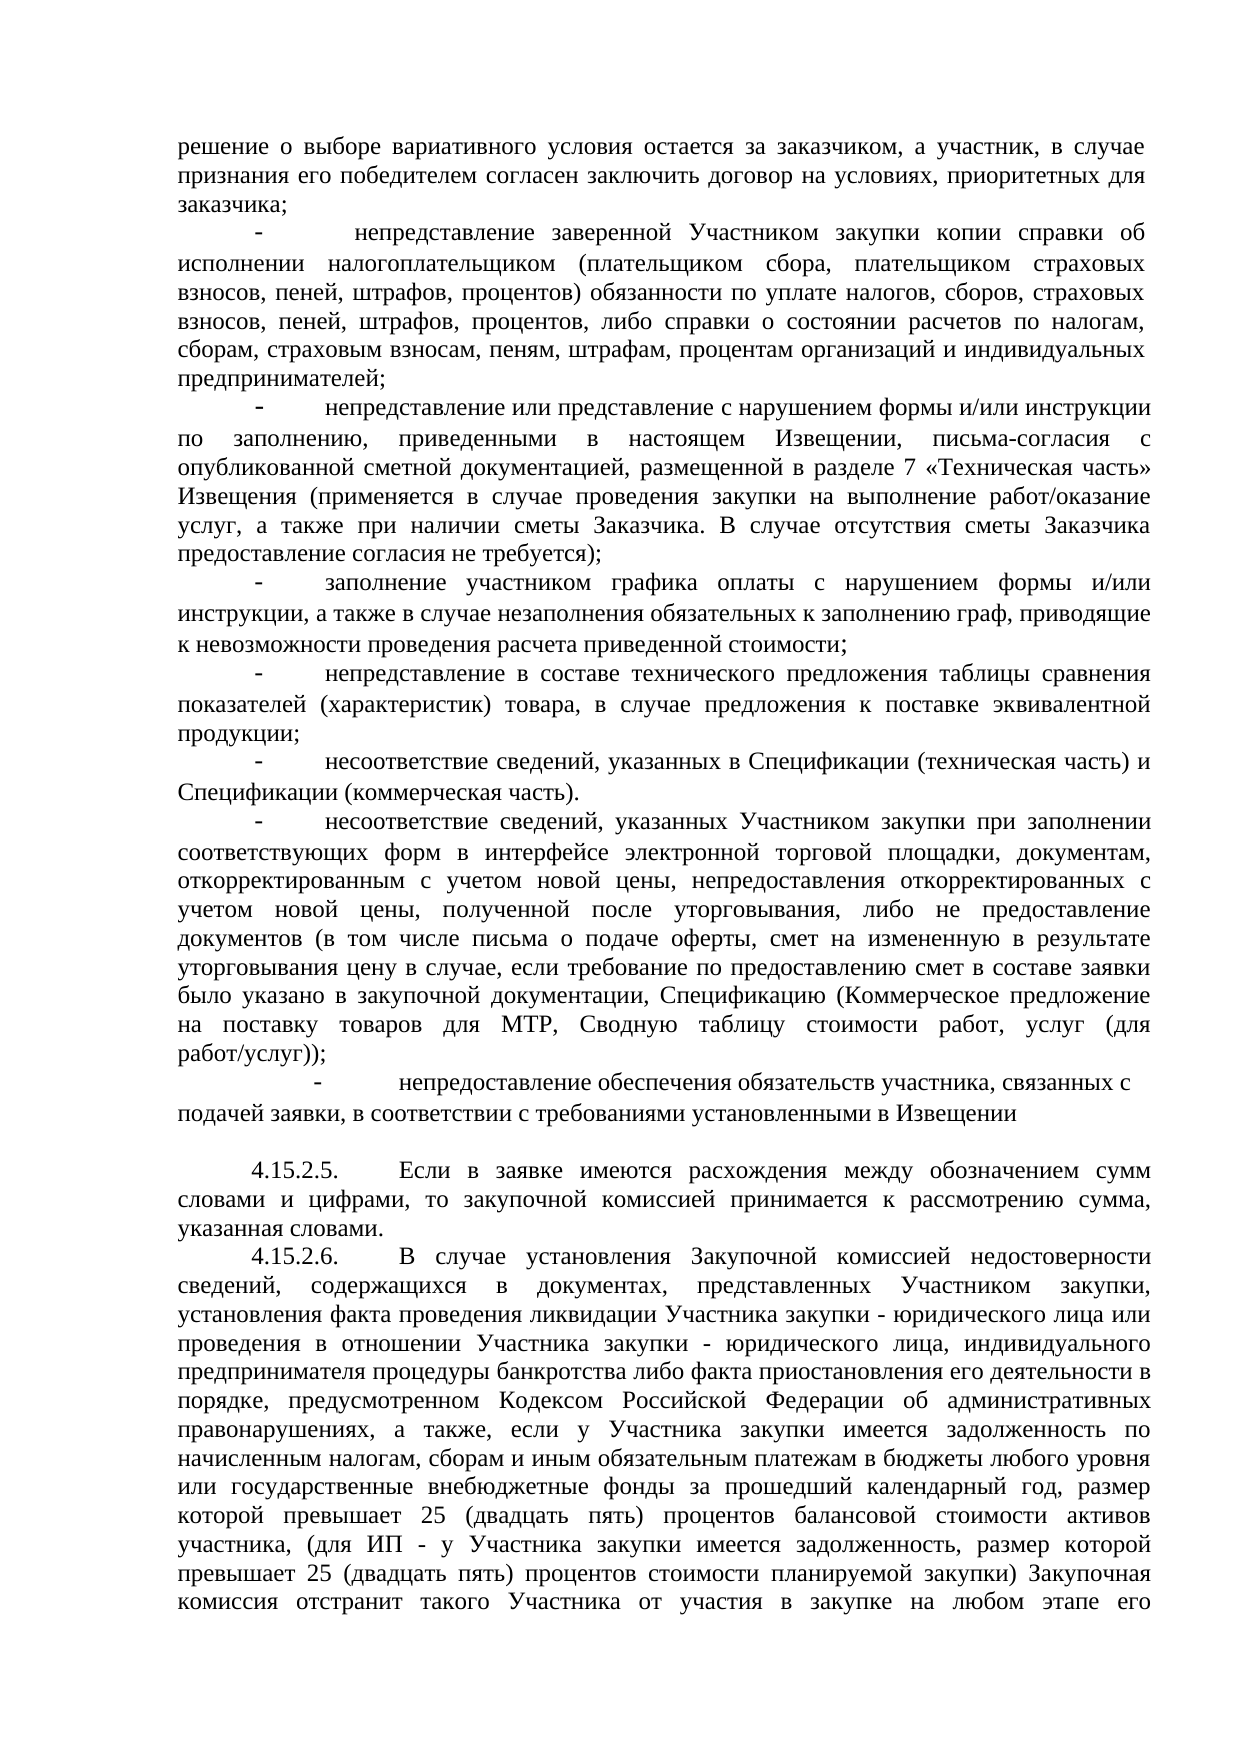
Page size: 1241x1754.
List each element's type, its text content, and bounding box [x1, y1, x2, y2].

list непредоставление обеспечения обязательств участника, связанных с подачей заявки, в соответствии с требованиями установленными в Извещении [177, 1067, 1152, 1126]
list Если в заявке имеются расхождения между обозначением сумм словами и цифрами, то закупочной комиссией принимается к рассмотрению сумма, указанная словами. [177, 1155, 1152, 1241]
list непредставление заверенной Участником закупки копии справки об исполнении налогоплательщиком (плательщиком сбора, плательщиком страховых взносов, пеней, штрафов, процентов) обязанности по уплате налогов, сборов, страховых взносов, пеней, штрафов, процентов, либо справки о состоянии расчетов по налогам, сборам, страховым взносам, пеням, штрафам, процентам организаций и индивидуальных предпринимателей; [177, 217, 1146, 392]
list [177, 131, 1146, 217]
list заполнение участником графика оплаты с нарушением формы и/или инструкции, а также в случае незаполнения обязательных к заполнению граф, приводящие к невозможности проведения расчета приведенной стоимости; [177, 567, 1152, 658]
list непредставление или представление с нарушением формы и/или инструкции по заполнению, приведенными в настоящем Извещении, письма-согласия с опубликованной сметной документацией, размещенной в разделе 7 «Техническая часть» Извещения (применяется в случае проведения закупки на выполнение работ/оказание услуг, а также при наличии сметы Заказчика. В случае отсутствия сметы Заказчика предоставление согласия не требуется); [177, 392, 1152, 567]
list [177, 1241, 1152, 1615]
list несоответствие сведений, указанных Участником закупки при заполнении соответствующих форм в интерфейсе электронной торговой площадки, документам, откорректированным с учетом новой цены, непредоставления откорректированных с учетом новой цены, полученной после уторговывания, либо не предоставление документов (в том числе письма о подаче оферты, смет на измененную в результате уторговывания цену в случае, если требование по предоставлению смет в составе заявки было указано в закупочной документации, Спецификацию (Коммерческое предложение на поставку товаров для МТР, Сводную таблицу стоимости работ, услуг (для работ/услуг)); [177, 806, 1152, 1067]
list непредставление в составе технического предложения таблицы сравнения показателей (характеристик) товара, в случае предложения к поставке эквивалентной продукции; [177, 658, 1152, 746]
list несоответствие сведений, указанных в Спецификации (техническая часть) и Спецификации (коммерческая часть). [177, 746, 1152, 806]
